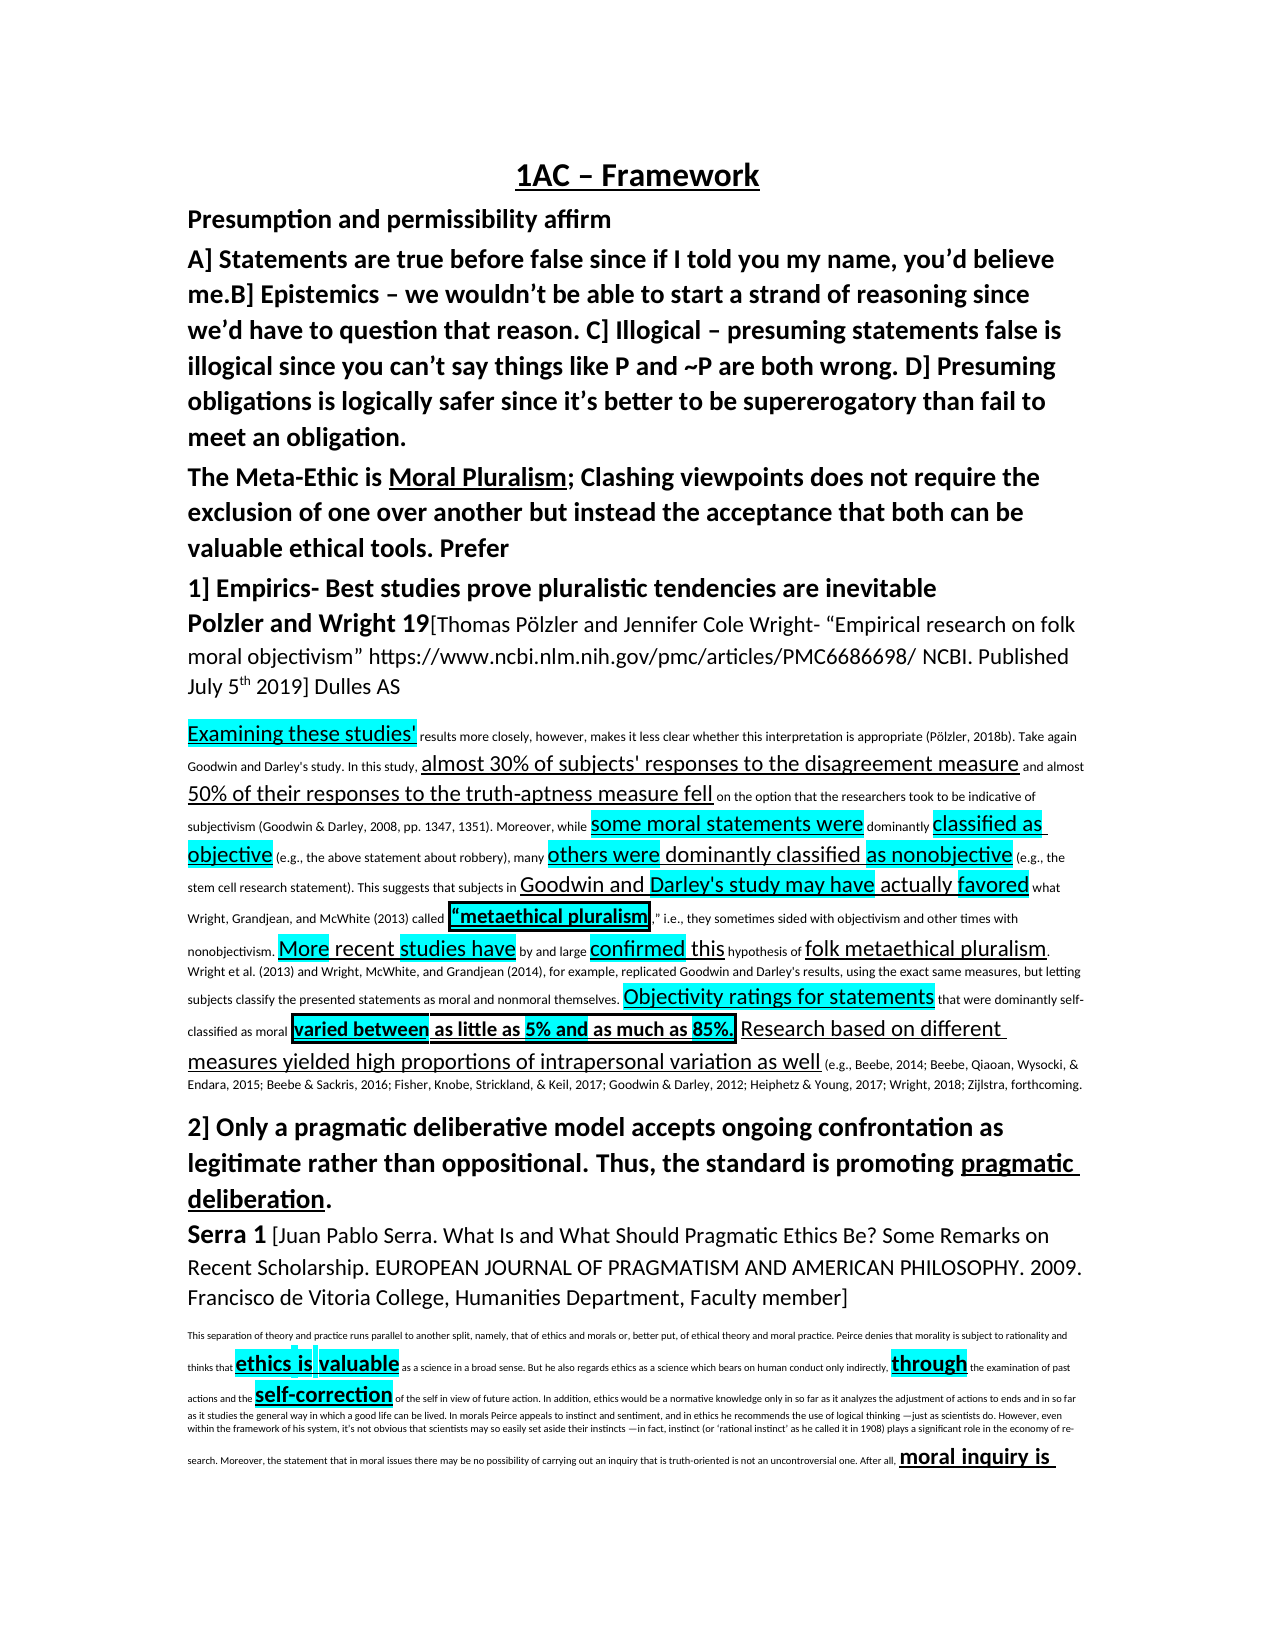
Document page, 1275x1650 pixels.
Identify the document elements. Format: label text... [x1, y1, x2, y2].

subtitle 1AC – Framework [187, 154, 1087, 195]
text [187, 1330, 1087, 1471]
text Serra 1 [Juan Pablo Serra. What Is and What Should Pragmatic Ethics Be? Some Remarks on Recent Scholarship. EUROPEAN JOURNAL OF PRAGMATISM AND AMERICAN PHILOSOPHY. 2009. Francisco de Vitoria College, Humanities Department, Faculty member] [187, 1217, 1087, 1311]
subtitle 1] Empirics- Best studies prove pluralistic tendencies are inevitable [187, 571, 1087, 604]
text Polzler and Wright 19[Thomas Pölzler and Jennifer Cole Wright- “Empirical research on folk moral objectivism” https://www.ncbi.nlm.nih.gov/pmc/articles/PMC6686698/ NCBI. Published July 5th 2019] Dulles AS [187, 607, 1087, 700]
text Examining these studies' results more closely, however, makes it less clear whether this interpretation is appropriate (Pölzler, 2018b). Take again Goodwin and Darley's study. In this study, almost 30% of subjects' responses to the disagreement measure and almost 50% of their responses to the truth‐aptness measure fell on the option that the researchers took to be indicative of subjectivism (Goodwin & Darley, 2008, pp. 1347, 1351). Moreover, while some moral statements were dominantly classified as objective (e.g., the above statement about robbery), many others were dominantly classified as nonobjective (e.g., the stem cell research statement). This suggests that subjects in Goodwin and Darley's study may have actually favored what Wright, Grandjean, and McWhite (2013) called “metaethical pluralism,” i.e., they sometimes sided with objectivism and other times with nonobjectivism. More recent studies have by and large confirmed this hypothesis of folk metaethical pluralism. Wright et al. (2013) and Wright, McWhite, and Grandjean (2014), for example, replicated Goodwin and Darley's results, using the exact same measures, but letting subjects classify the presented statements as moral and nonmoral themselves. Objectivity ratings for statements that were dominantly self‐classified as moral varied between as little as 5% and as much as 85%. Research based on different measures yielded high proportions of intrapersonal variation as well (e.g., Beebe, 2014; Beebe, Qiaoan, Wysocki, & Endara, 2015; Beebe & Sackris, 2016; Fisher, Knobe, Strickland, & Keil, 2017; Goodwin & Darley, 2012; Heiphetz & Young, 2017; Wright, 2018; Zijlstra, forthcoming. [187, 719, 1087, 1093]
text A] Statements are true before false since if I told you my name, you’d believe me.B] Epistemics – we wouldn’t be able to start a strand of reasoning since we’d have to question that reason. C] Illogical – presuming statements false is illogical since you can’t say things like P and ~P are both wrong. D] Presuming obligations is logically safer since it’s better to be supererogatory than fail to meet an obligation. [187, 242, 1087, 453]
subtitle The Meta-Ethic is Moral Pluralism; Clashing viewpoints does not require the exclusion of one over another but instead the acceptance that both can be valuable ethical tools. Prefer [187, 460, 1087, 564]
text Presumption and permissibility affirm [187, 202, 1087, 235]
subtitle 2] Only a pragmatic deliberative model accepts ongoing confrontation as legitimate rather than oppositional. Thus, the standard is promoting pragmatic deliberation. [187, 1111, 1087, 1215]
